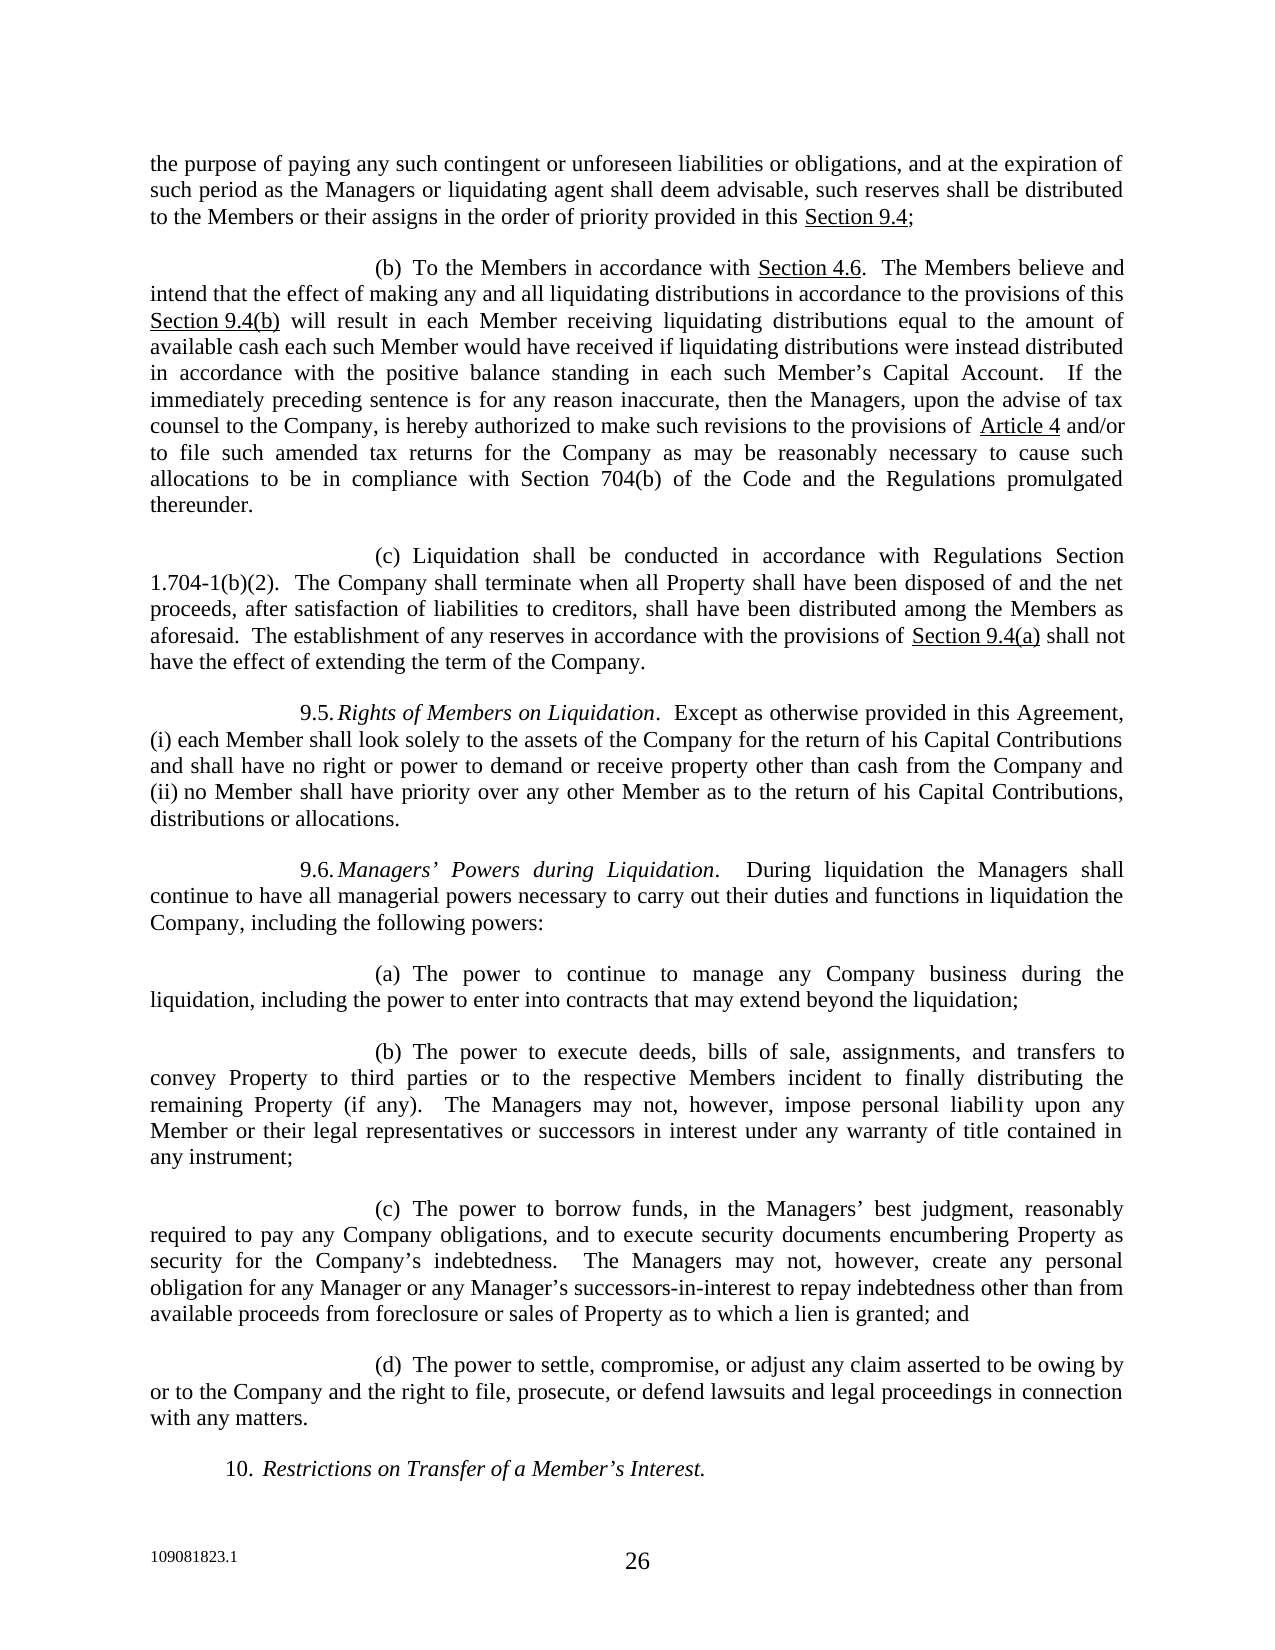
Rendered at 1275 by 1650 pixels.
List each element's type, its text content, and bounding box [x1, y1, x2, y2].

list Managers’ Powers during Liquidation. During liquidation the Managers shall continue to have all managerial powers necessary to carry out their duties and functions in liquidation the Company, including the following powers: [150, 856, 1125, 935]
list Restrictions on Transfer of a Member’s Interest. [150, 1456, 1125, 1482]
list To the Members in accordance with Section 4.6. The Members believe and intend that the effect of making any and all liquidating distributions in accordance to the provisions of this Section 9.4(b) will result in each Member receiving liquidating distributions equal to the amount of available cash each such Member would have received if liquidating distributions were instead distributed in accordance with the positive balance standing in each such Member’s Capital Account. If the immediately preceding sentence is for any reason inaccurate, then the Managers, upon the advise of tax counsel to the Company, is hereby authorized to make such revisions to the provisions of Article 4 and/or to file such amended tax returns for the Company as may be reasonably necessary to cause such allocations to be in compliance with Section 704(b) of the Code and the Regulations promulgated thereunder. [150, 254, 1125, 518]
list The power to borrow funds, in the Managers’ best judgment, reasonably required to pay any Company obligations, and to execute security documents encumbering Property as security for the Company’s indebtedness. The Managers may not, however, create any personal obligation for any Manager or any Manager’s successors-in-interest to repay indebtedness other than from available proceeds from foreclosure or sales of Property as to which a lien is granted; and [150, 1195, 1125, 1326]
list Rights of Members on Liquidation. Except as otherwise provided in this Agreement, (i) each Member shall look solely to the assets of the Company for the return of his Capital Contributions and shall have no right or power to demand or receive property other than cash from the Company and (ii) no Member shall have priority over any other Member as to the return of his Capital Contributions, distributions or allocations. [150, 699, 1125, 831]
list The power to continue to manage any Company business during the liquidation, including the power to enter into contracts that may extend beyond the liquidation; [150, 960, 1125, 1013]
list The power to execute deeds, bills of sale, assignments, and transfers to convey Property to third parties or to the respective Members incident to finally distributing the remaining Property (if any). The Managers may not, however, impose personal liability upon any Member or their legal representatives or successors in interest under any warranty of title contained in any instrument; [150, 1038, 1125, 1170]
list The power to settle, compromise, or adjust any claim asserted to be owing by or to the Company and the right to file, prosecute, or defend lawsuits and legal proceedings in connection with any matters. [150, 1351, 1125, 1431]
list Liquidation shall be conducted in accordance with Regulations Section 1.704-1(b)(2). The Company shall terminate when all Property shall have been disposed of and the net proceeds, after satisfaction of liabilities to creditors, shall have been distributed among the Members as aforesaid. The establishment of any reserves in accordance with the provisions of Section 9.4(a) shall not have the effect of extending the term of the Company. [150, 543, 1125, 674]
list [150, 150, 1125, 229]
